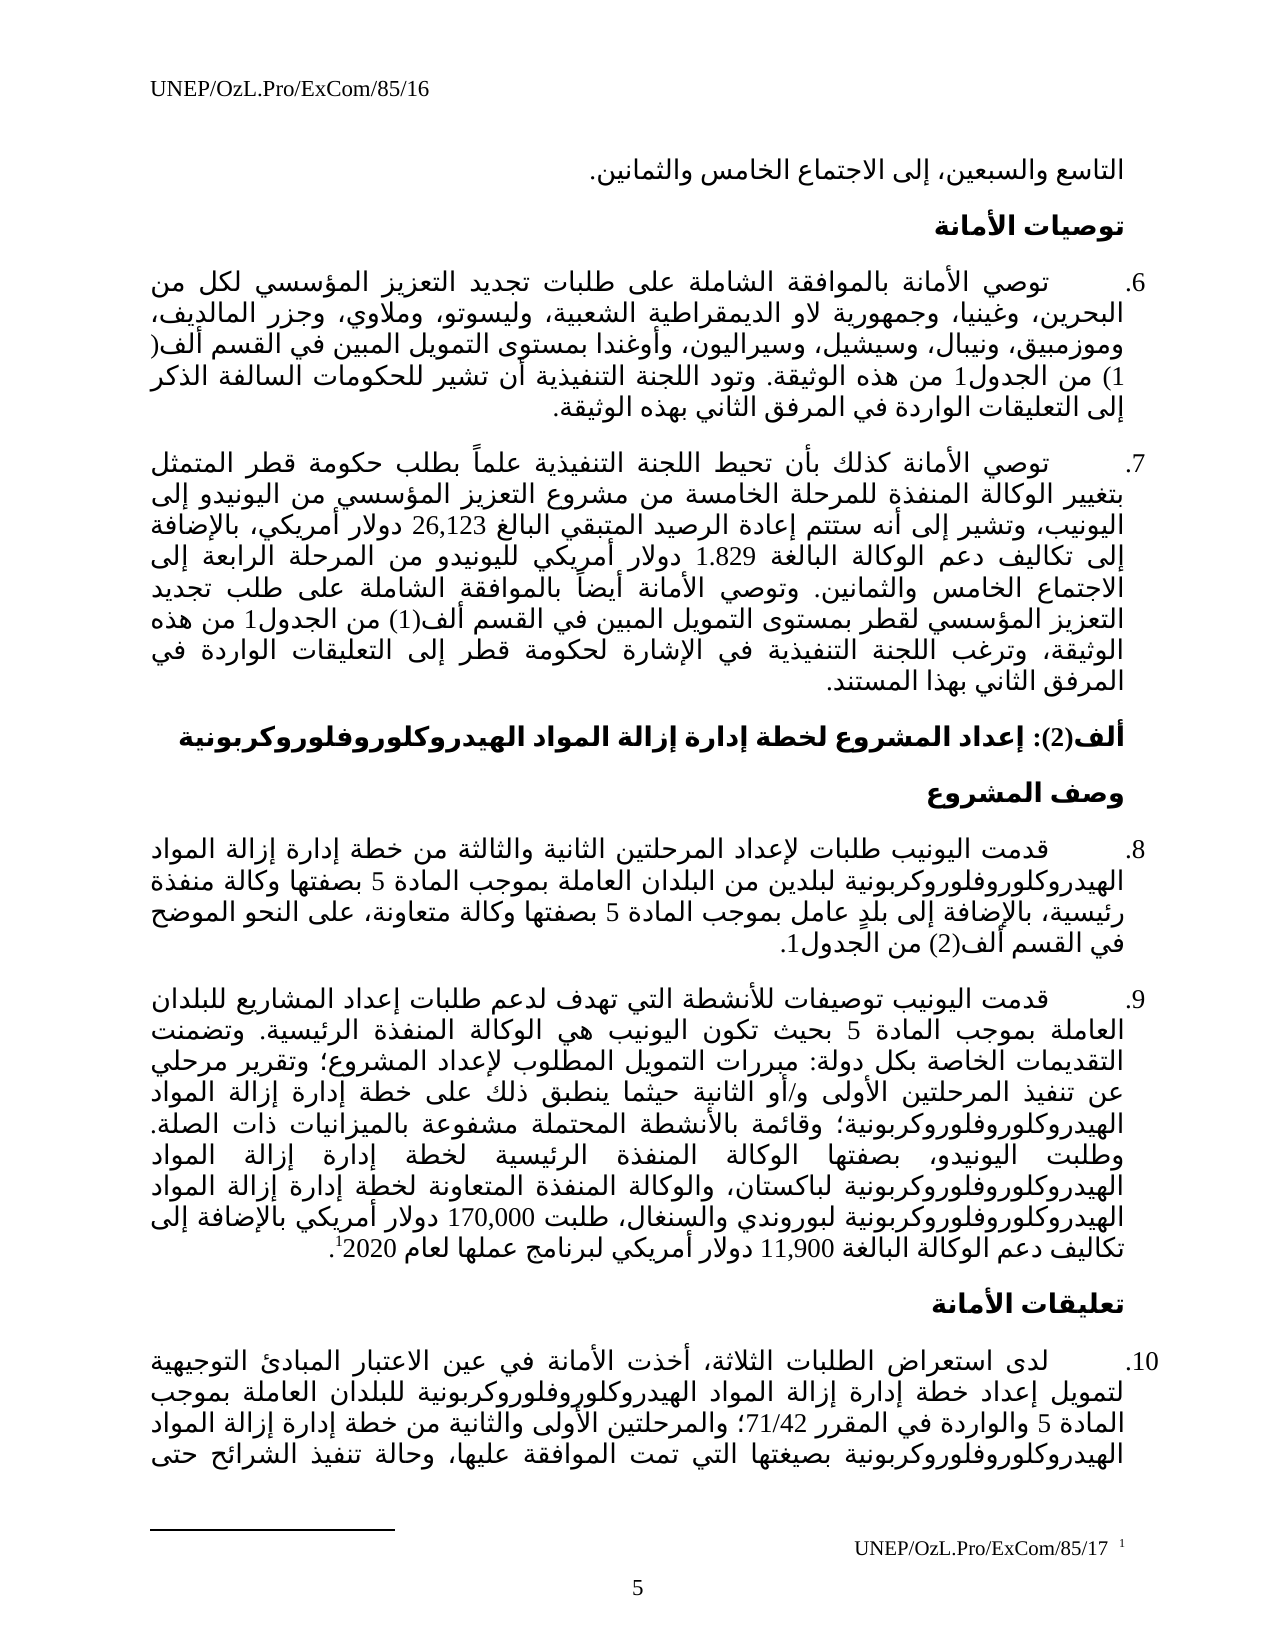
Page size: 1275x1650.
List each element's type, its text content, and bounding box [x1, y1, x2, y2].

text تعليقات الأمانة [150, 1288, 1125, 1319]
subtitle قدمت اليونيب توصيفات للأنشطة التي تهدف لدعم طلبات إعداد المشاريع للبلدان العاملة بموجب المادة 5 بحيث تكون اليونيب هي الوكالة المنفذة الرئيسية. وتضمنت التقديمات الخاصة بكل دولة: مبررات التمويل المطلوب لإعداد المشروع؛ وتقرير مرحلي عن تنفيذ المرحلتين الأولى و/أو الثانية حيثما ينطبق ذلك على خطة إدارة إزالة المواد الهيدروكلوروفلوروكربونية؛ وقائمة بالأنشطة المحتملة مشفوعة بالميزانيات ذات الصلة. وطلبت اليونيدو، بصفتها الوكالة المنفذة الرئيسية لخطة إدارة إزالة المواد الهيدروكلوروفلوروكربونية لباكستان، والوكالة المنفذة المتعاونة لخطة إدارة إزالة المواد الهيدروكلوروفلوروكربونية لبوروندي والسنغال، طلبت 170,000 دولار أمريكي بالإضافة إلى تكاليف دعم الوكالة البالغة 11,900 دولار أمريكي لبرنامج عملها لعام 2020. [150, 983, 1125, 1263]
subtitle توصي الأمانة بالموافقة الشاملة على طلبات تجديد التعزيز المؤسسي لكل من البحرين، وغينيا، وجمهورية لاو الديمقراطية الشعبية، وليسوتو، وملاوي، وجزر المالديف، وموزمبيق، ونيبال، وسيشيل، وسيراليون، وأوغندا بمستوى التمويل المبين في القسم ألف(1) من الجدول1 من هذه الوثيقة. وتود اللجنة التنفيذية أن تشير للحكومات السالفة الذكر إلى التعليقات الواردة في المرفق الثاني بهذه الوثيقة. [150, 266, 1125, 422]
text ألف(2): إعداد المشروع لخطة إدارة إزالة المواد الهيدروكلوروفلوروكربونية [150, 721, 1125, 752]
subtitle توصي الأمانة كذلك بأن تحيط اللجنة التنفيذية علماً بطلب حكومة قطر المتمثل بتغيير الوكالة المنفذة للمرحلة الخامسة من مشروع التعزيز المؤسسي من اليونيدو إلى اليونيب، وتشير إلى أنه ستتم إعادة الرصيد المتبقي البالغ 26,123 دولار أمريكي، بالإضافة إلى تكاليف دعم الوكالة البالغة 1.829 دولار أمريكي لليونيدو من المرحلة الرابعة إلى الاجتماع الخامس والثمانين. وتوصي الأمانة أيضاً بالموافقة الشاملة على طلب تجديد التعزيز المؤسسي لقطر بمستوى التمويل المبين في القسم ألف(1) من الجدول1 من هذه الوثيقة، وترغب اللجنة التنفيذية في الإشارة لحكومة قطر إلى التعليقات الواردة في المرفق الثاني بهذا المستند. [150, 447, 1125, 696]
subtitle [150, 154, 1125, 185]
text وصف المشروع [150, 777, 1125, 808]
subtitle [150, 1344, 1125, 1469]
text توصيات الأمانة [150, 210, 1125, 241]
subtitle قدمت اليونيب طلبات لإعداد المرحلتين الثانية والثالثة من خطة إدارة إزالة المواد الهيدروكلوروفلوروكربونية لبلدين من البلدان العاملة بموجب المادة 5 بصفتها وكالة منفذة رئيسية، بالإضافة إلى بلدٍ عامل بموجب المادة 5 بصفتها وكالة متعاونة، على النحو الموضح في القسم ألف(2) من الجدول1. [150, 833, 1125, 958]
